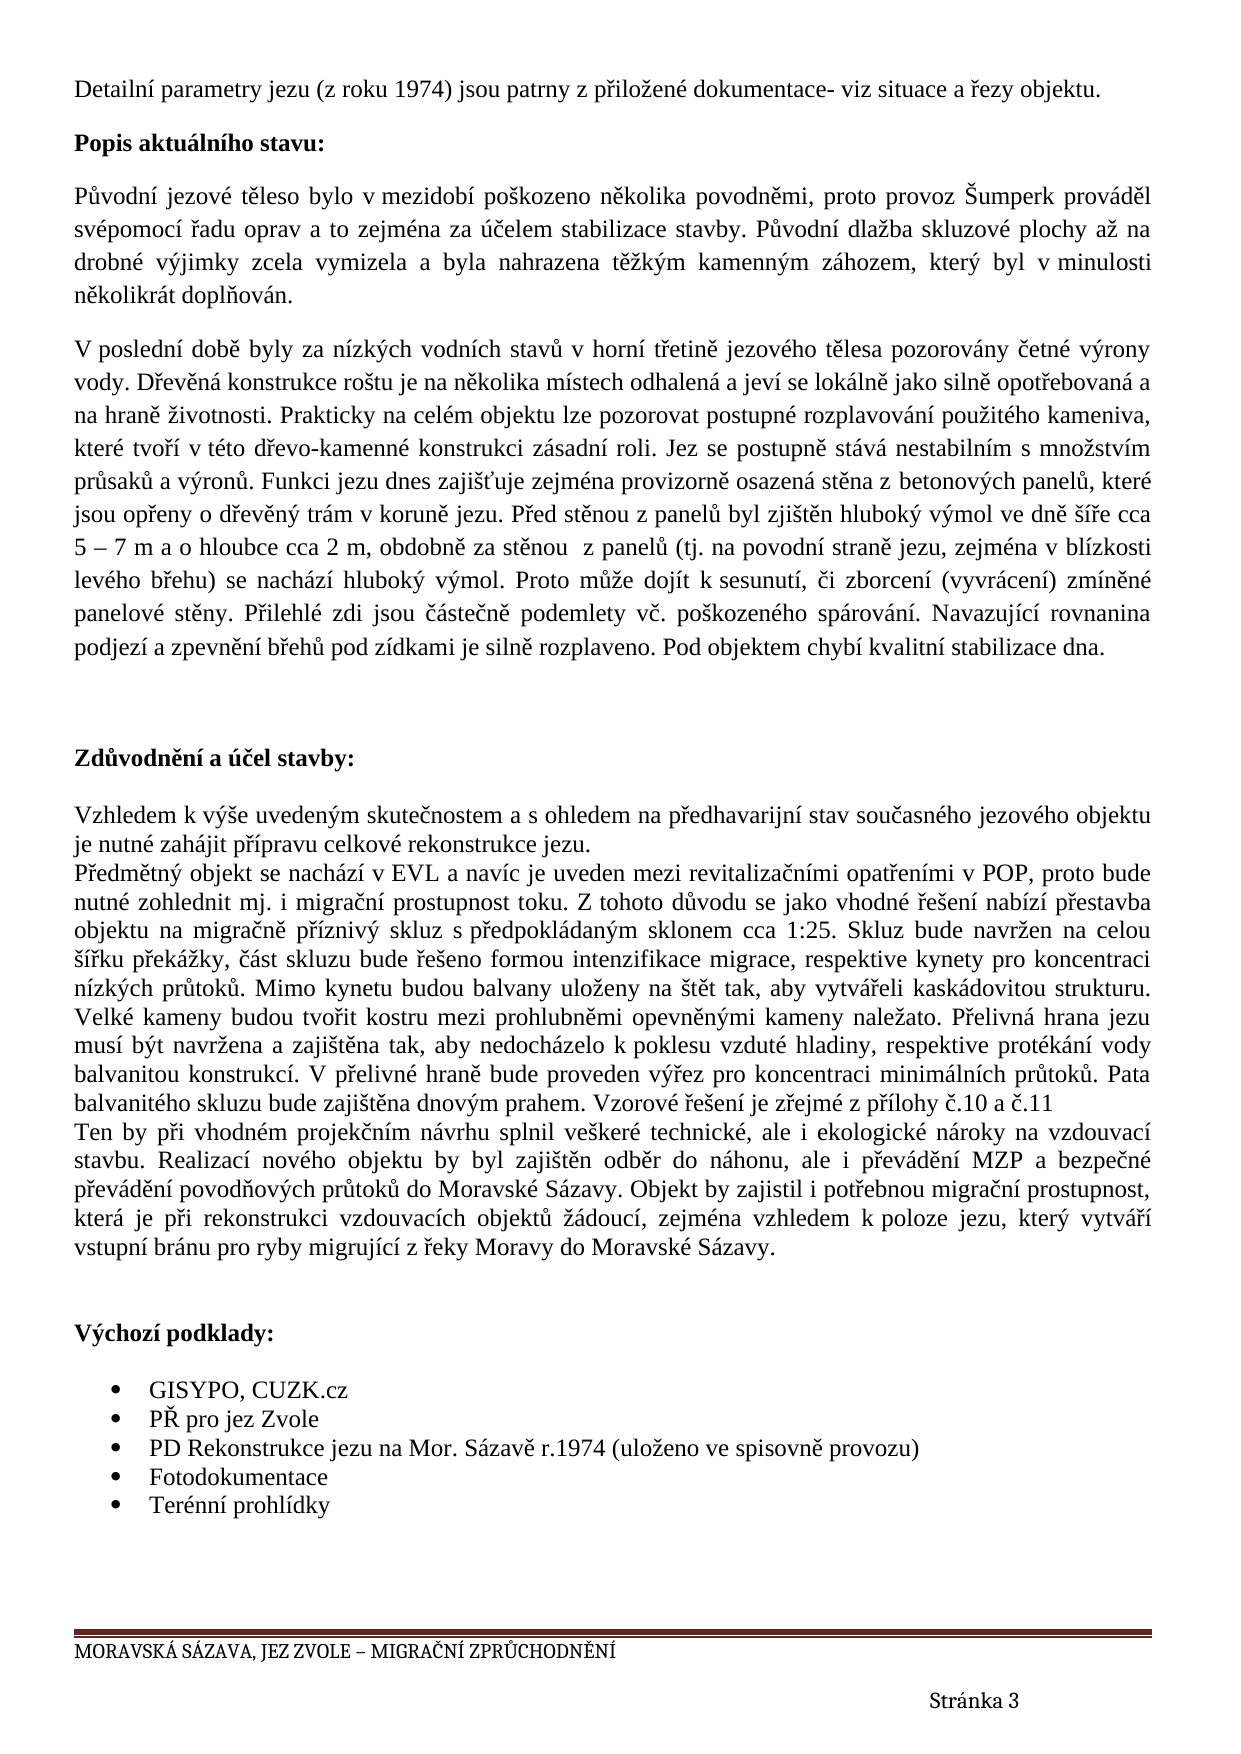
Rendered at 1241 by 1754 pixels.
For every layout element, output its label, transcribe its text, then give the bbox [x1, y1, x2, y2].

text Předmětný objekt se nachází v EVL a navíc je uveden mezi revitalizačními opatřeními v POP, proto bude nutné zohlednit mj. i migrační prostupnost toku. Z tohoto důvodu se jako vhodné řešení nabízí přestavba objektu na migračně příznivý skluz s předpokládaným sklonem cca 1:25. Skluz bude navržen na celou šířku překážky, část skluzu bude řešeno formou intenzifikace migrace, respektive kynety pro koncentraci nízkých průtoků. Mimo kynetu budou balvany uloženy na štět tak, aby vytvářeli kaskádovitou strukturu. Velké kameny budou tvořit kostru mezi prohlubněmi opevněnými kameny naležato. Přelivná hrana jezu musí být navržena a zajištěna tak, aby nedocházelo k poklesu vzduté hladiny, respektive protékání vody balvanitou konstrukcí. V přelivné hraně bude proveden výřez pro koncentraci minimálních průtoků. Pata balvanitého skluzu bude zajištěna dnovým prahem. Vzorové řešení je zřejmé z přílohy č.10 a č.11 [74, 858, 1152, 1117]
text Popis aktuálního stavu: [74, 128, 1152, 156]
list GISYPO, CUZK.cz [111, 1375, 1152, 1404]
list PŘ pro jez Zvole [111, 1404, 1152, 1433]
list Terénní prohlídky [111, 1490, 1152, 1519]
text Původní jezové těleso bylo v mezidobí poškozeno několika povodněmi, proto provoz Šumperk prováděl svépomocí řadu oprav a to zejména za účelem stabilizace stavby. Původní dlažba skluzové plochy až na drobné výjimky zcela vymizela a byla nahrazena těžkým kamenným záhozem, který byl v minulosti několikrát doplňován. [74, 181, 1152, 309]
text Výchozí podklady: [74, 1318, 1152, 1347]
text Zdůvodnění a účel stavby: [74, 743, 1152, 772]
text Detailní parametry jezu (z roku 1974) jsou patrny z přiložené dokumentace- viz situace a řezy objektu. [74, 74, 1152, 102]
text Ten by při vhodném projekčním návrhu splnil veškeré technické, ale i ekologické nároky na vzdouvací stavbu. Realizací nového objektu by byl zajištěn odběr do náhonu, ale i převádění MZP a bezpečné převádění povodňových průtoků do Moravské Sázavy. Objekt by zajistil i potřebnou migrační prostupnost, která je při rekonstrukci vzdouvacích objektů žádoucí, zejména vzhledem k poloze jezu, který vytváří vstupní bránu pro ryby migrující z řeky Moravy do Moravské Sázavy. [74, 1117, 1152, 1260]
text V poslední době byly za nízkých vodních stavů v horní třetině jezového tělesa pozorovány četné výrony vody. Dřevěná konstrukce roštu je na několika místech odhalená a jeví se lokálně jako silně opotřebovaná a na hraně životnosti. Prakticky na celém objektu lze pozorovat postupné rozplavování použitého kameniva, které tvoří v této dřevo-kamenné konstrukci zásadní roli. Jez se postupně stává nestabilním s množstvím průsaků a výronů. Funkci jezu dnes zajišťuje zejména provizorně osazená stěna z betonových panelů, které jsou opřeny o dřevěný trám v koruně jezu. Před stěnou z panelů byl zjištěn hluboký výmol ve dně šíře cca 5 – 7 m a o hloubce cca 2 m, obdobně za stěnou z panelů (tj. na povodní straně jezu, zejména v blízkosti levého břehu) se nachází hluboký výmol. Proto může dojít k sesunutí, či zborcení (vyvrácení) zmíněné panelové stěny. Přilehlé zdi jsou částečně podemlety vč. poškozeného spárování. Navazující rovnanina podjezí a zpevnění břehů pod zídkami je silně rozplaveno. Pod objektem chybí kvalitní stabilizace dna. [74, 334, 1152, 660]
list PD Rekonstrukce jezu na Mor. Sázavě r.1974 (uloženo ve spisovně provozu) [111, 1433, 1152, 1462]
text Vzhledem k výše uvedeným skutečnostem a s ohledem na předhavarijní stav současného jezového objektu je nutné zahájit přípravu celkové rekonstrukce jezu. [74, 800, 1152, 858]
list Fotodokumentace [111, 1462, 1152, 1490]
